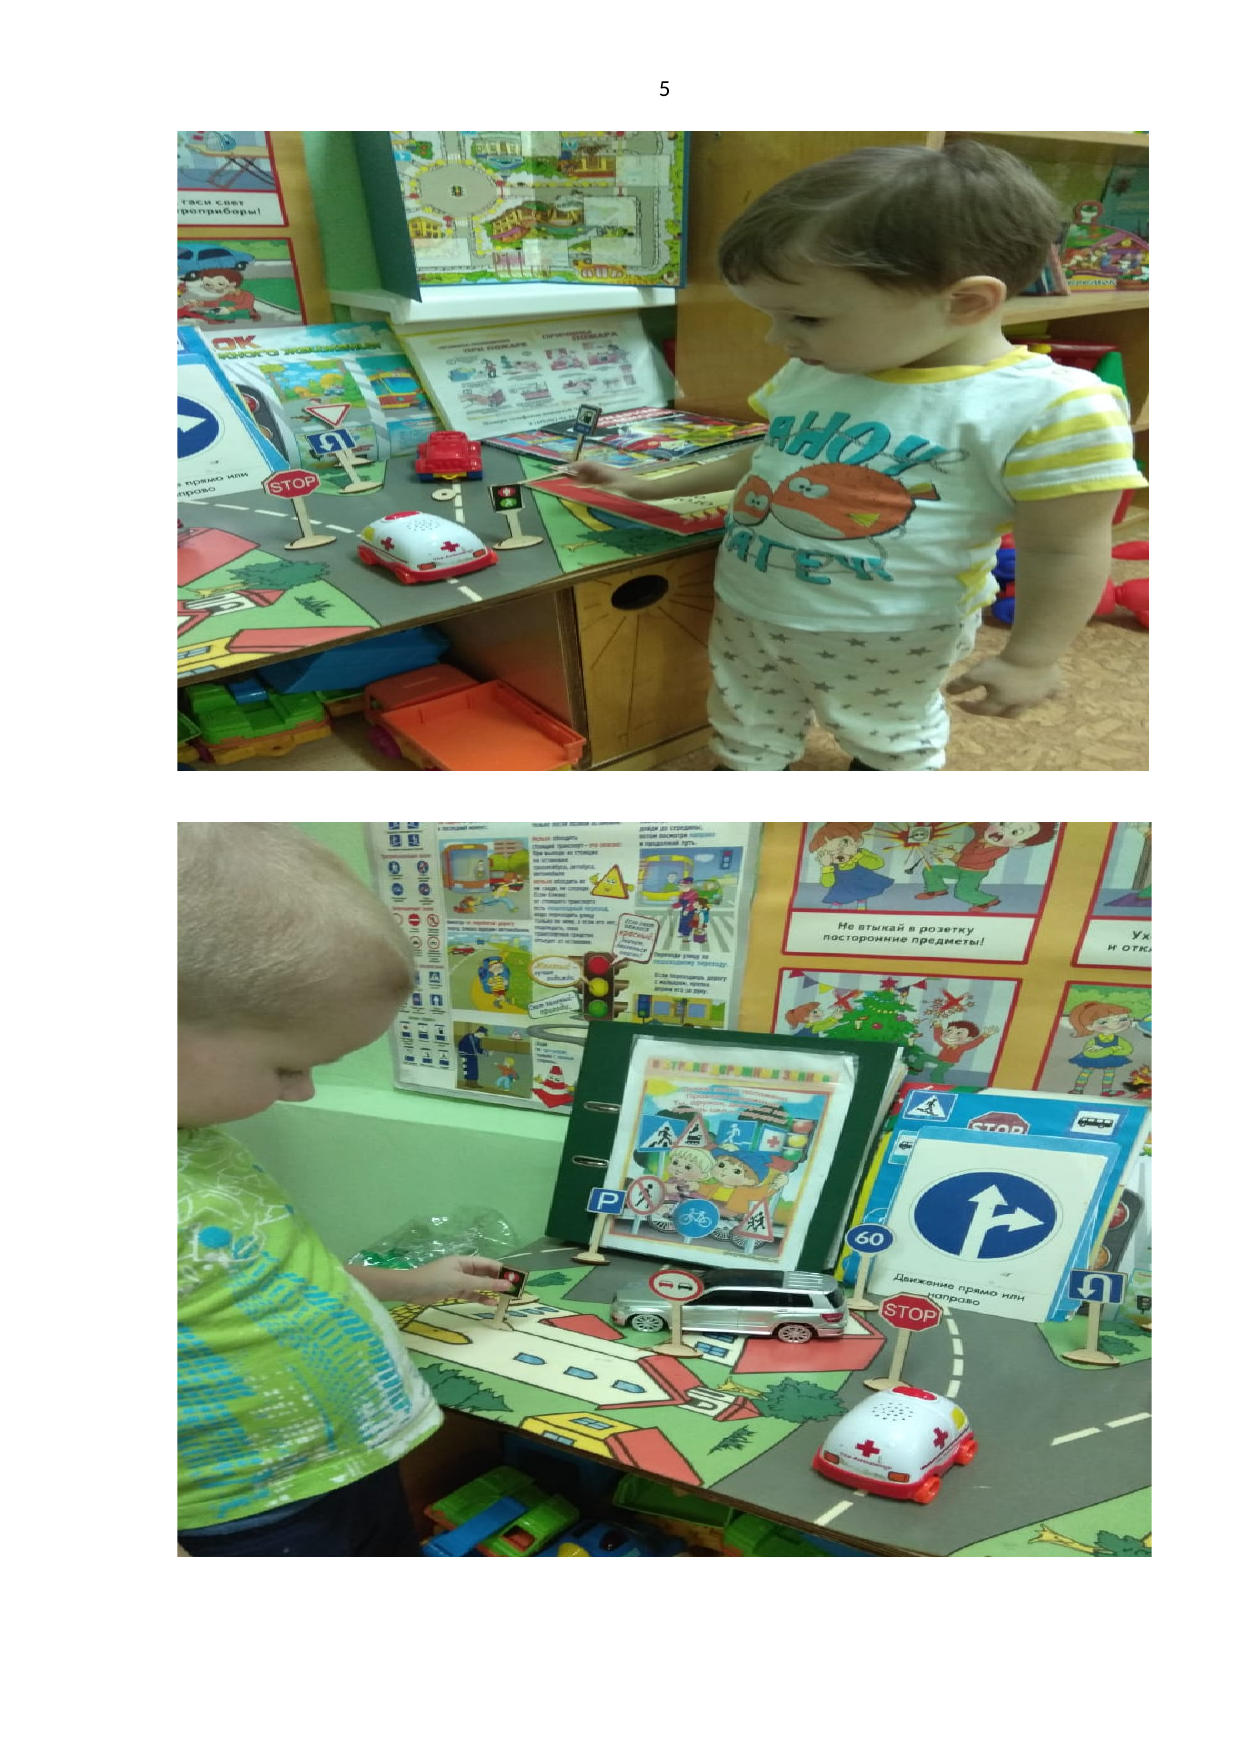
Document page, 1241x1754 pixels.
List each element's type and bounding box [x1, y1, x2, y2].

picture [177, 822, 1152, 1557]
picture [177, 131, 1149, 771]
